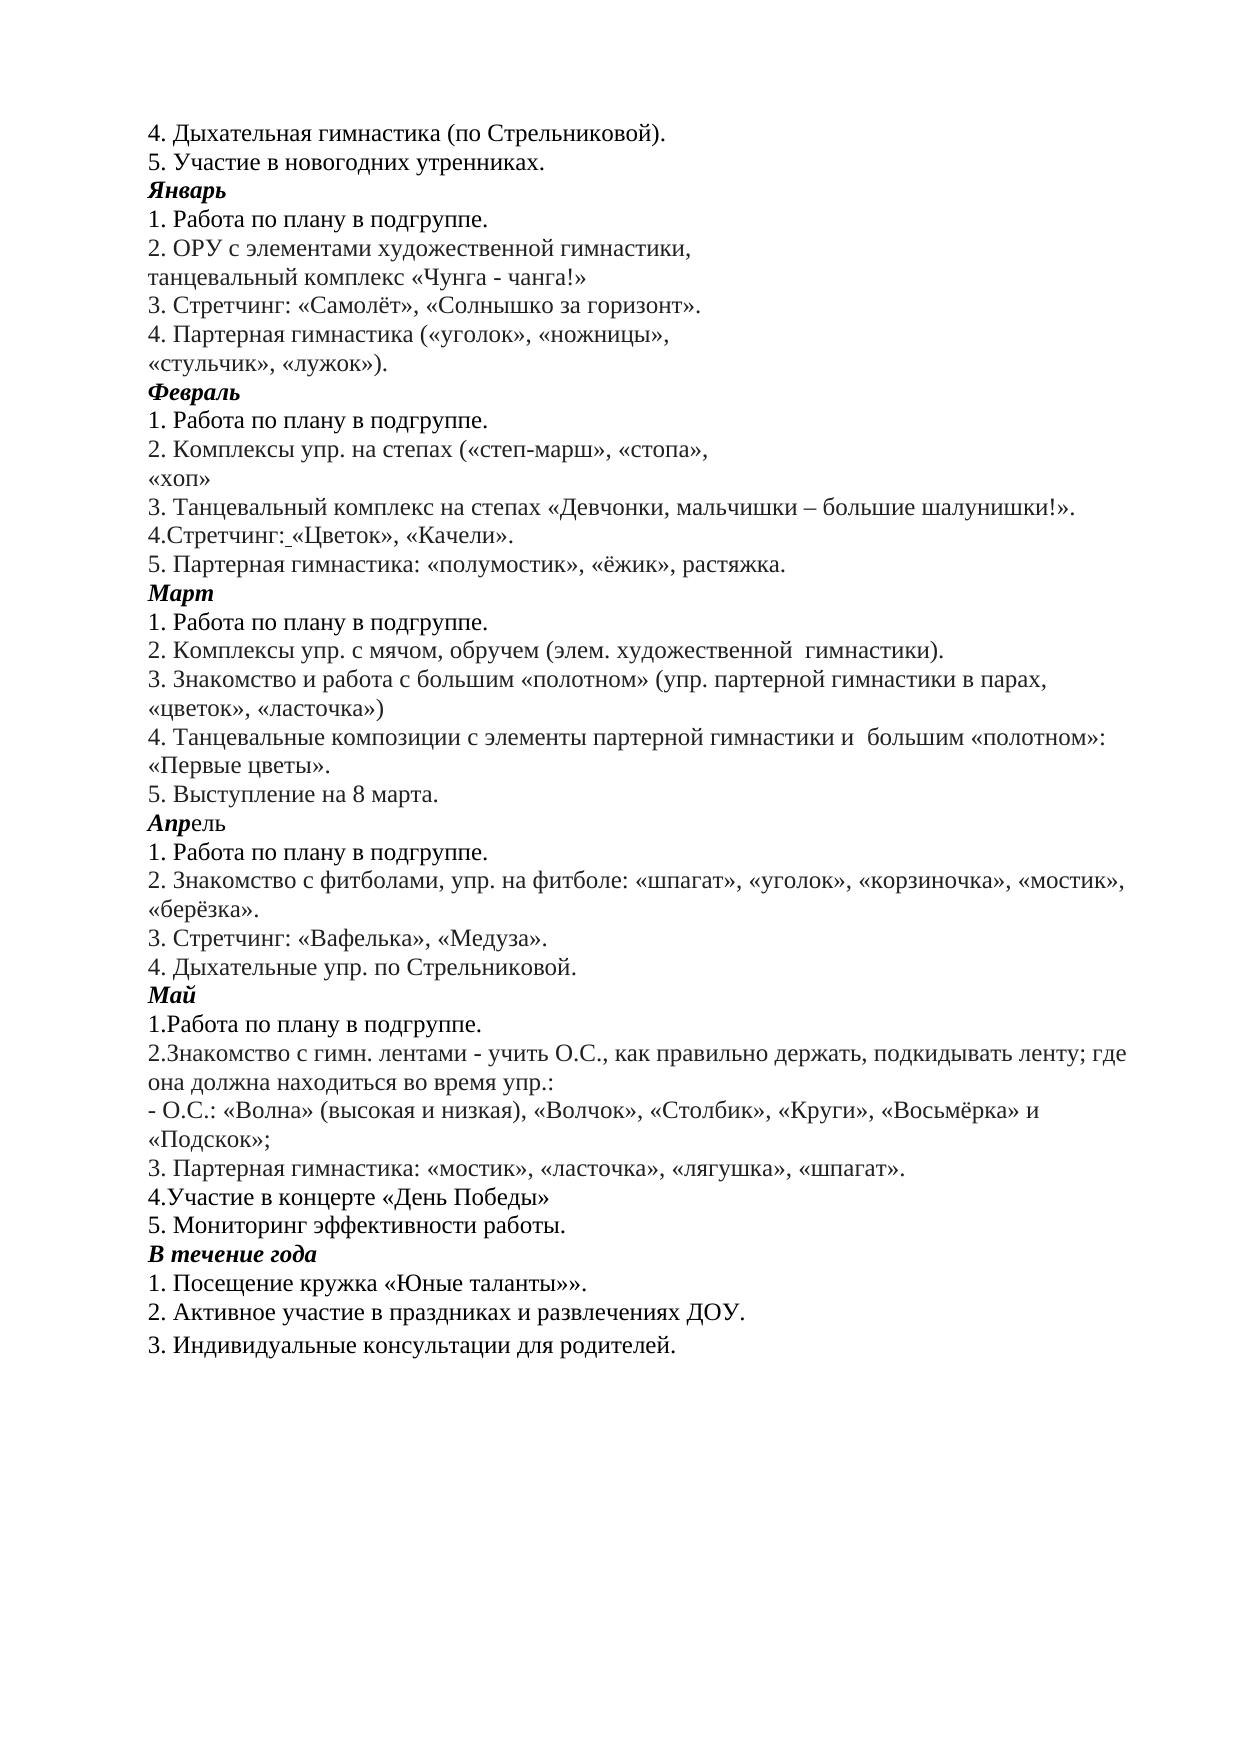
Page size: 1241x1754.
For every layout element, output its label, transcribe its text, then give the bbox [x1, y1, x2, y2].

text 2. ОРУ с элементами художественной гимнастики, [148, 233, 1152, 262]
text «стульчик», «лужок»). [148, 348, 1152, 377]
text 3. Знакомство и работа с большим «полотном» (упр. партерной гимнастики в парах, «цветок», «ласточка») [148, 664, 1152, 722]
text 4. Танцевальные композиции с элементы партерной гимнастики и большим «полотном»: «Первые цветы». [148, 722, 1152, 779]
text 2. Комплексы упр. с мячом, обручем (элем. художественной гимнастики). [148, 636, 1152, 664]
text Март [148, 578, 1152, 607]
text 4. Партерная гимнастика («уголок», «ножницы», [148, 319, 1152, 348]
text 1. Работа по плану в подгруппе. [148, 837, 1152, 866]
text Апрель [148, 808, 1152, 837]
text - О.С.: «Волна» (высокая и низкая), «Волчок», «Столбик», «Круги», «Восьмёрка» и «Подскок»; [148, 1096, 1152, 1153]
text 4.Стретчинг: «Цветок», «Качели». [148, 521, 1152, 549]
text 1. Работа по плану в подгруппе. [148, 204, 1152, 233]
text 1. Посещение кружка «Юные таланты»». [148, 1268, 1152, 1297]
text танцевальный комплекс «Чунга - чанга!» [148, 262, 1152, 291]
text 4. Дыхательные упр. по Стрельниковой. [148, 952, 1152, 981]
text 2. Комплексы упр. на степах («степ-марш», «стопа», [148, 434, 1152, 463]
text 5. Мониторинг эффективности работы. [148, 1211, 1152, 1239]
text 1. Работа по плану в подгруппе. [148, 607, 1152, 636]
text Февраль [148, 377, 1152, 406]
text 5. Партерная гимнастика: «полумостик», «ёжик», растяжка. [148, 549, 1152, 578]
text 2. Активное участие в праздниках и развлечениях ДОУ. [148, 1297, 1152, 1326]
text «хоп» [148, 463, 1152, 492]
text 2. Знакомство с фитболами, упр. на фитболе: «шпагат», «уголок», «корзиночка», «мостик», «берёзка». [148, 866, 1152, 923]
text 5. Выступление на 8 марта. [148, 779, 1152, 808]
text 1. Работа по плану в подгруппе. [148, 406, 1152, 434]
text 3. Стретчинг: «Самолёт», «Солнышко за горизонт». [148, 291, 1152, 319]
text 3. Индивидуальные консультации для родителей. [148, 1330, 1152, 1359]
text В течение года [148, 1239, 1152, 1268]
text 3. Партерная гимнастика: «мостик», «ласточка», «лягушка», «шпагат». [148, 1153, 1152, 1182]
text 3. Танцевальный комплекс на степах «Девчонки, мальчишки – большие шалунишки!». [148, 492, 1152, 521]
text Январь [148, 176, 1152, 204]
text Май [148, 981, 1152, 1009]
text 4. Дыхательная гимнастика (по Стрельниковой). [148, 118, 1152, 147]
text 2.Знакомство с гимн. лентами - учить О.С., как правильно держать, подкидывать ленту; где она должна находиться во время упр.: [148, 1038, 1152, 1096]
text 3. Стретчинг: «Вафелька», «Медуза». [148, 923, 1152, 952]
text 5. Участие в новогодних утренниках. [148, 147, 1152, 176]
text 4.Участие в концерте «День Победы» [148, 1182, 1152, 1211]
text 1.Работа по плану в подгруппе. [148, 1009, 1152, 1038]
